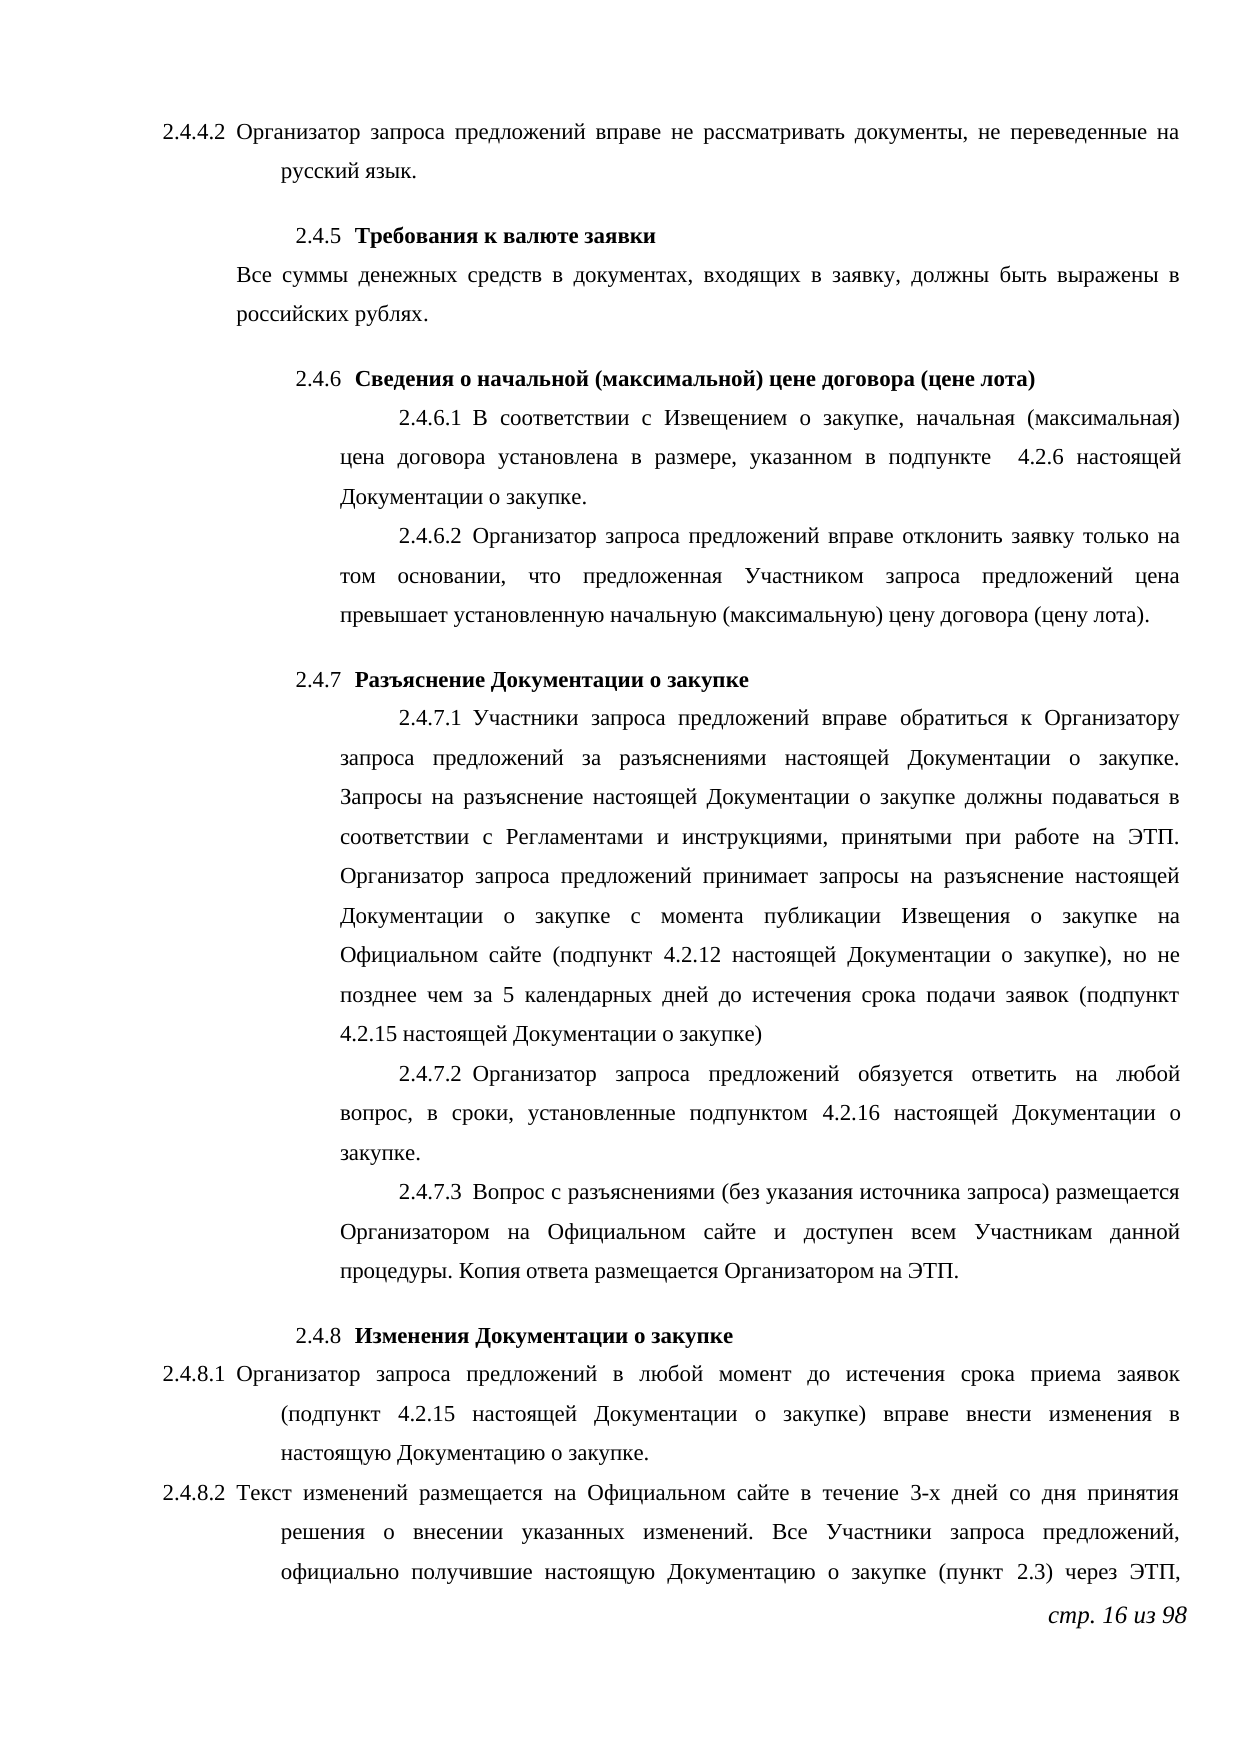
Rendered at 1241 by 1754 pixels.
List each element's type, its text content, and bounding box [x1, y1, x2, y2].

list Организатор запроса предложений вправе не рассматривать документы, не переведенные на русский язык. [162, 118, 1181, 184]
list Все суммы денежных средств в документах, входящих в заявку, должны быть выражены в российских рублях. [236, 261, 1181, 327]
text Изменения Документации о закупке [236, 1322, 1181, 1348]
list Организатор запроса предложений в любой момент до истечения срока приема заявок (подпункт 4.2.15 настоящей Документации о закупке) вправе внести изменения в настоящую Документацию о закупке. [162, 1361, 1181, 1466]
text Вопрос с разъяснениями (без указания источника запроса) размещается Организатором на Официальном сайте и доступен всем Участникам данной процедуры. Копия ответа размещается Организатором на ЭТП. [340, 1178, 1181, 1283]
text В соответствии с Извещением о закупке, начальная (максимальная) цена договора установлена в размере, указанном в подпункте 4.2.6 настоящей Документации о закупке. [340, 404, 1181, 509]
text Участники запроса предложений вправе обратиться к Организатору запроса предложений за разъяснениями настоящей Документации о закупке. Запросы на разъяснение настоящей Документации о закупке должны подаваться в соответствии с Регламентами и инструкциями, принятыми при работе на ЭТП. Организатор запроса предложений принимает запросы на разъяснение настоящей Документации о закупке с момента публикации Извещения о закупке на Официальном сайте (подпункт 4.2.12 настоящей Документации о закупке), но не позднее чем за 5 календарных дней до истечения срока подачи заявок (подпункт 4.2.15 настоящей Документации о закупке) [340, 704, 1181, 1047]
text Требования к валюте заявки [236, 222, 1181, 248]
text Организатор запроса предложений вправе отклонить заявку только на том основании, что предложенная Участником запроса предложений цена превышает установленную начальную (максимальную) цену договора (цену лота). [340, 522, 1181, 627]
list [162, 1479, 1181, 1584]
text Разъяснение Документации о закупке [236, 666, 1181, 692]
text Сведения о начальной (максимальной) цене договора (цене лота) [236, 365, 1181, 391]
text Организатор запроса предложений обязуется ответить на любой вопрос, в сроки, установленные подпунктом 4.2.16 настоящей Документации о закупке. [340, 1060, 1181, 1165]
